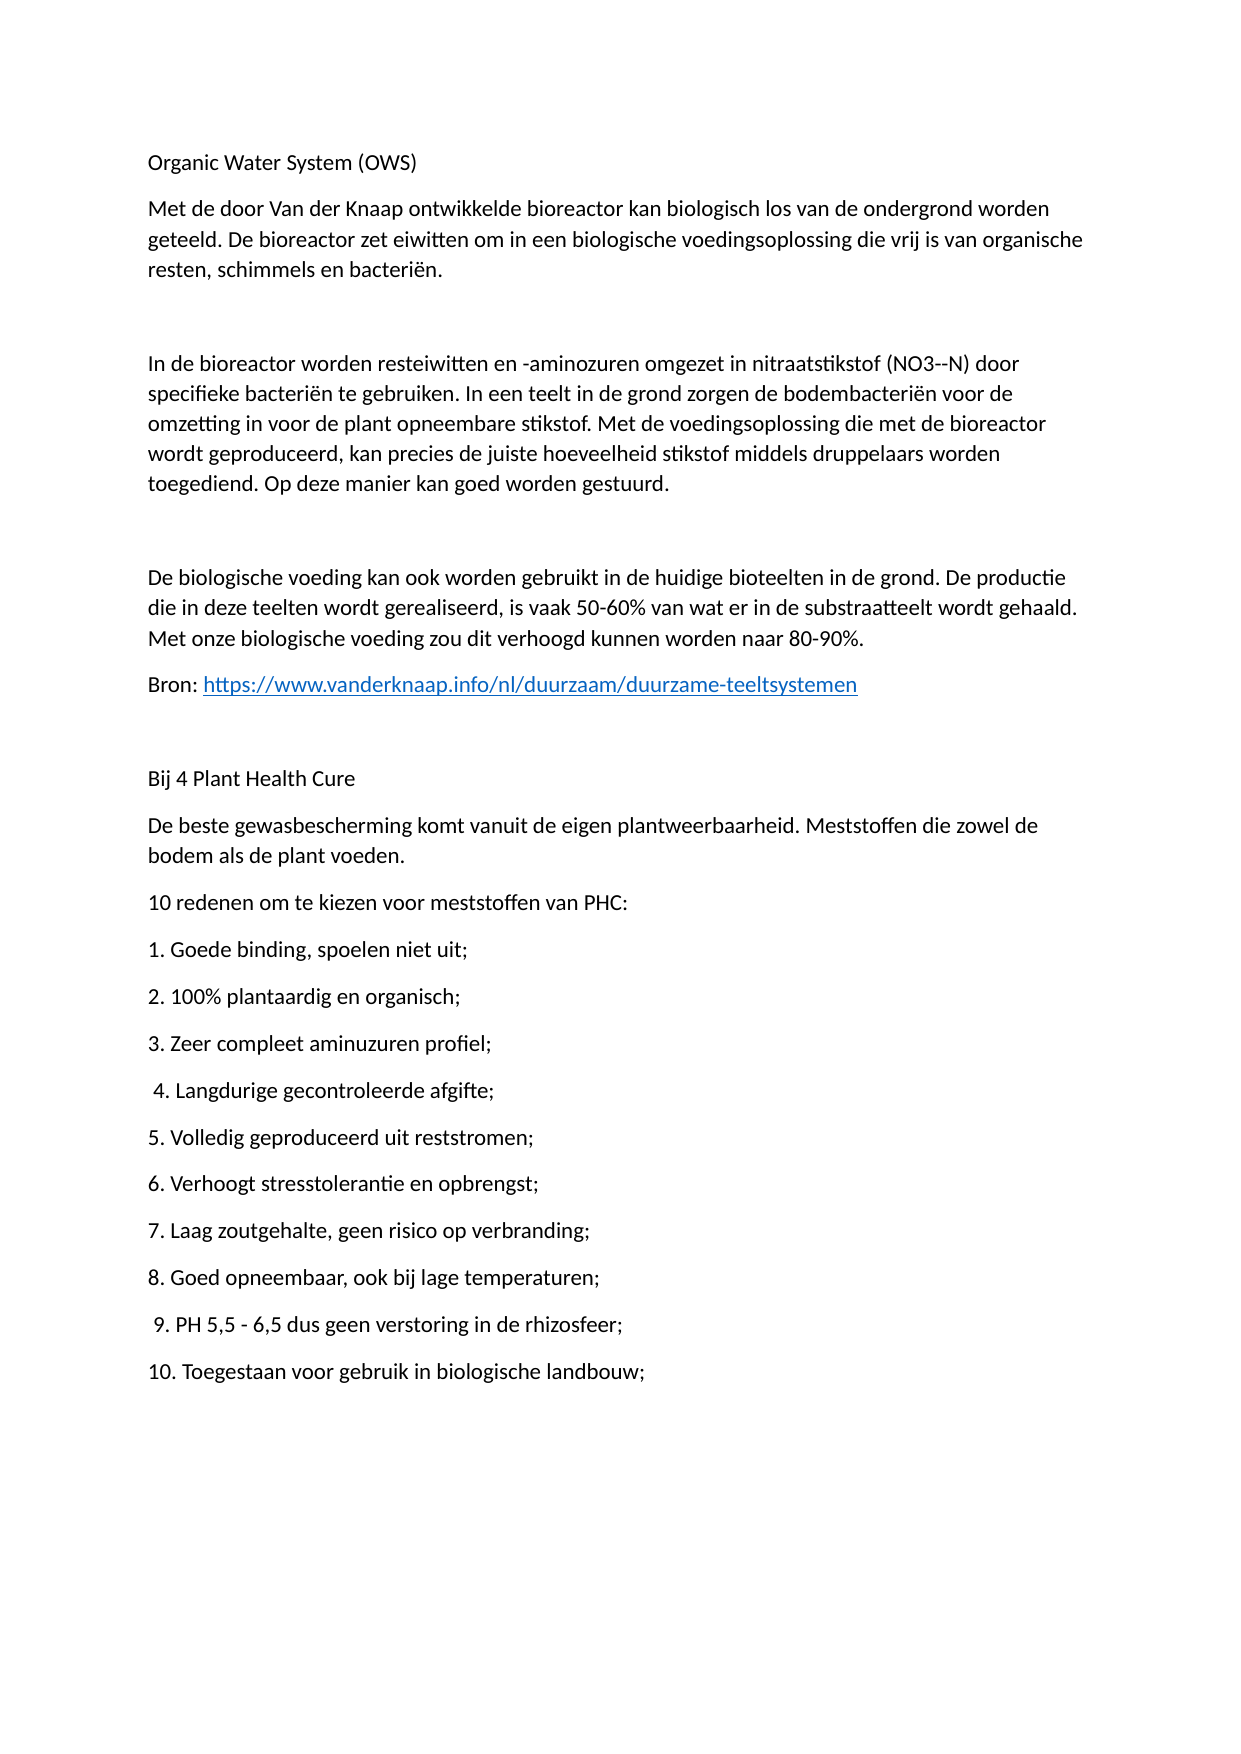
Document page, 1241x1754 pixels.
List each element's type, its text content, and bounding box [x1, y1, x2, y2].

text De biologische voeding kan ook worden gebruikt in de huidige bioteelten in de grond. De productie die in deze teelten wordt gerealiseerd, is vaak 50-60% van wat er in de substraatteelt wordt gehaald. Met onze biologische voeding zou dit verhoogd kunnen worden naar 80-90%. [148, 563, 1093, 652]
text De beste gewasbescherming komt vanuit de eigen plantweerbaarheid. Meststoffen die zowel de bodem als de plant voeden. [148, 811, 1093, 869]
text Bij 4 Plant Health Cure [148, 764, 1093, 792]
text 9. PH 5,5 - 6,5 dus geen verstoring in de rhizosfeer; [148, 1310, 1093, 1338]
text Met de door Van der Knaap ontwikkelde bioreactor kan biologisch los van de ondergrond worden geteeld. De bioreactor zet eiwitten om in een biologische voedingsoplossing die vrij is van organische resten, schimmels en bacteriën. [148, 194, 1093, 283]
text 4. Langdurige gecontroleerde afgifte; [148, 1076, 1093, 1104]
text 10. Toegestaan voor gebruik in biologische landbouw; [148, 1357, 1093, 1385]
text Organic Water System (OWS) [148, 148, 1093, 176]
text 10 redenen om te kiezen voor meststoffen van PHC: [148, 888, 1093, 916]
text In de bioreactor worden resteiwitten en -aminozuren omgezet in nitraatstikstof (NO3--N) door specifieke bacteriën te gebruiken. In een teelt in de grond zorgen de bodembacteriën voor de omzetting in voor de plant opneembare stikstof. Met de voedingsoplossing die met de bioreactor wordt geproduceerd, kan precies de juiste hoeveelheid stikstof middels druppelaars worden toegediend. Op deze manier kan goed worden gestuurd. [148, 349, 1093, 497]
text 7. Laag zoutgehalte, geen risico op verbranding; [148, 1216, 1093, 1244]
text 2. 100% plantaardig en organisch; [148, 982, 1093, 1010]
text 1. Goede binding, spoelen niet uit; [148, 935, 1093, 963]
text 3. Zeer compleet aminuzuren profiel; [148, 1029, 1093, 1057]
text Bron: https://www.vanderknaap.info/nl/duurzaam/duurzame-teeltsystemen [148, 671, 1093, 698]
text 6. Verhoogt stresstolerantie en opbrengst; [148, 1169, 1093, 1197]
text 5. Volledig geproduceerd uit reststromen; [148, 1123, 1093, 1151]
text 8. Goed opneembaar, ook bij lage temperaturen; [148, 1263, 1093, 1291]
